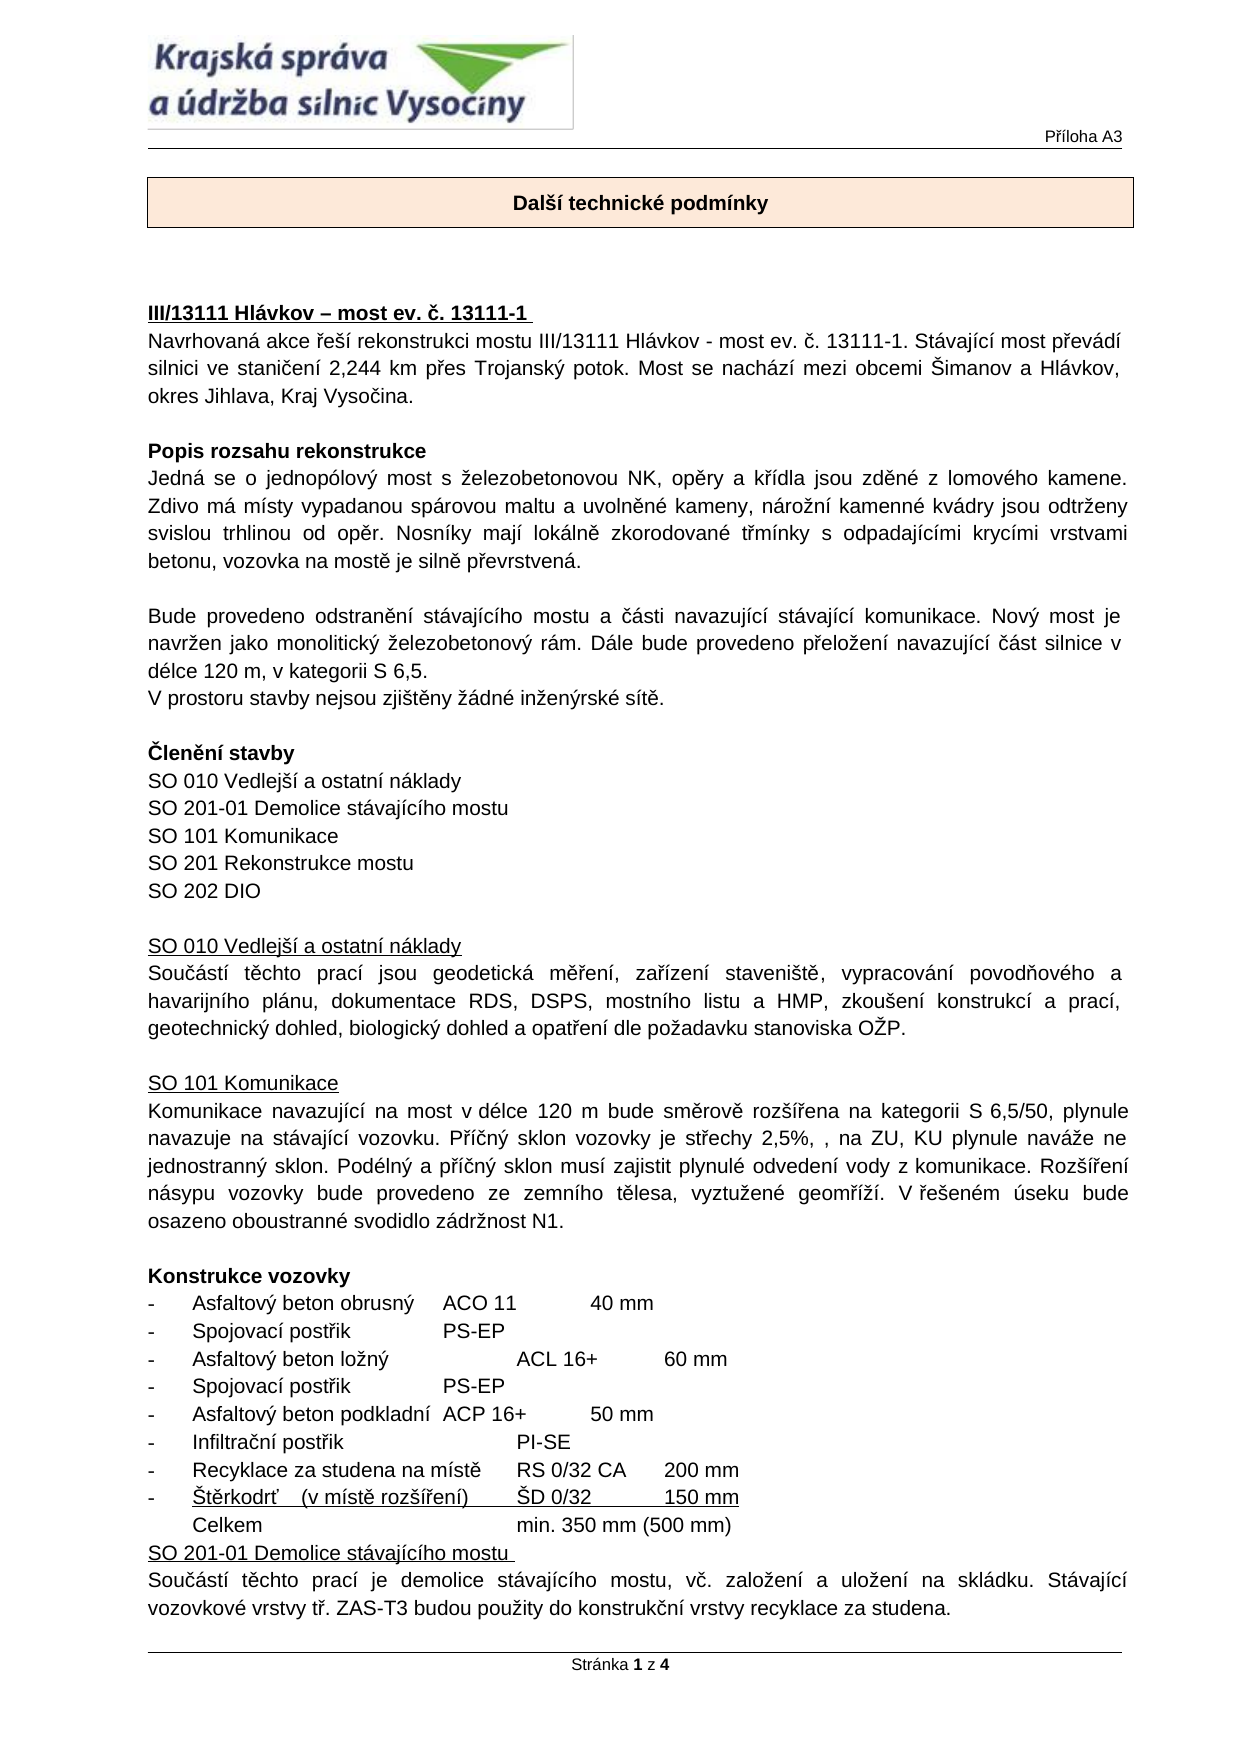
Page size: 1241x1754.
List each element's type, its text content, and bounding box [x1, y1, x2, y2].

text V prostoru stavby nejsou zjištěny žádné inženýrské sítě. [148, 686, 1122, 710]
text SO 201-01 Demolice stávajícího mostu [148, 1540, 1129, 1564]
text SO 101 Komunikace [148, 824, 1129, 848]
text Jedná se o jednopólový most s železobetonovou NK, opěry a křídla jsou zděné z lomového kamene. Zdivo má místy vypadanou spárovou maltu a uvolněné kameny, nárožní kamenné kvádry jsou odtrženy svislou trhlinou od opěr. Nosníky mají lokálně zkorodované třmínky s odpadajícími krycími vrstvami betonu, vozovka na mostě je silně převrstvená. [148, 466, 1129, 573]
text III/13111 Hlávkov – most ev. č. 13111-1 [148, 301, 1122, 325]
list Recyklace za studena na místě RS 0/32 CA 200 mm [148, 1457, 1122, 1482]
table_header Další technické podmínky [148, 178, 1133, 227]
text Součástí těchto prací je demolice stávajícího mostu, vč. založení a uložení na skládku. Stávající vozovkové vrstvy tř. ZAS-T3 budou použity do konstrukční vrstvy recyklace za studena. [148, 1568, 1129, 1619]
list Spojovací postřik PS-EP [148, 1319, 1122, 1343]
text SO 010 Vedlejší a ostatní náklady [148, 769, 1129, 793]
text SO 101 Komunikace [148, 1071, 1129, 1095]
list Asfaltový beton obrusný ACO 11 40 mm [148, 1291, 1122, 1315]
list Spojovací postřik PS-EP [148, 1374, 1122, 1398]
text Konstrukce vozovky [148, 1264, 1122, 1288]
picture [147, 35, 574, 131]
text Bude provedeno odstranění stávajícího mostu a části navazující stávající komunikace. Nový most je navržen jako monolitický železobetonový rám. Dále bude provedeno přeložení navazující část silnice v délce 120 m, v kategorii S 6,5. [148, 604, 1122, 683]
text Popis rozsahu rekonstrukce [148, 439, 1122, 463]
text Navrhovaná akce řeší rekonstrukci mostu III/13111 Hlávkov - most ev. č. 13111-1. Stávající most převádí silnici ve staničení 2,244 km přes Trojanský potok. Most se nachází mezi obcemi Šimanov a Hlávkov, okres Jihlava, Kraj Vysočina. [148, 329, 1122, 408]
list Štěrkodrť (v místě rozšíření) ŠD 0/32 150 mm [148, 1485, 1122, 1509]
list Asfaltový beton ložný ACL 16+ 60 mm [148, 1347, 1122, 1371]
text SO 202 DIO [148, 879, 1129, 903]
list SO 010 Vedlejší a ostatní náklady [148, 934, 1122, 958]
list Infiltrační postřik PI-SE [148, 1430, 1122, 1454]
text Členění stavby [148, 741, 1122, 765]
text SO 201-01 Demolice stávajícího mostu [148, 796, 1129, 820]
text Celkem min. 350 mm (500 mm) [192, 1513, 1122, 1537]
list Asfaltový beton podkladní ACP 16+ 50 mm [148, 1402, 1122, 1426]
list Součástí těchto prací jsou geodetická měření, zařízení staveniště, vypracování povodňového a havarijního plánu, dokumentace RDS, DSPS, mostního listu a HMP, zkoušení konstrukcí a prací, geotechnický dohled, biologický dohled a opatření dle požadavku stanoviska OŽP. [148, 961, 1122, 1040]
text SO 201 Rekonstrukce mostu [148, 851, 1129, 875]
text Komunikace navazující na most v délce 120 m bude směrově rozšířena na kategorii S 6,5/50, plynule navazuje na stávající vozovku. Příčný sklon vozovky je střechy 2,5%, , na ZU, KU plynule naváže ne jednostranný sklon. Podélný a příčný sklon musí zajistit plynulé odvedení vody z komunikace. Rozšíření násypu vozovky bude provedeno ze zemního tělesa, vyztužené geomříží. V řešeném úseku bude osazeno oboustranné svodidlo zádržnost N1. [148, 1099, 1129, 1233]
